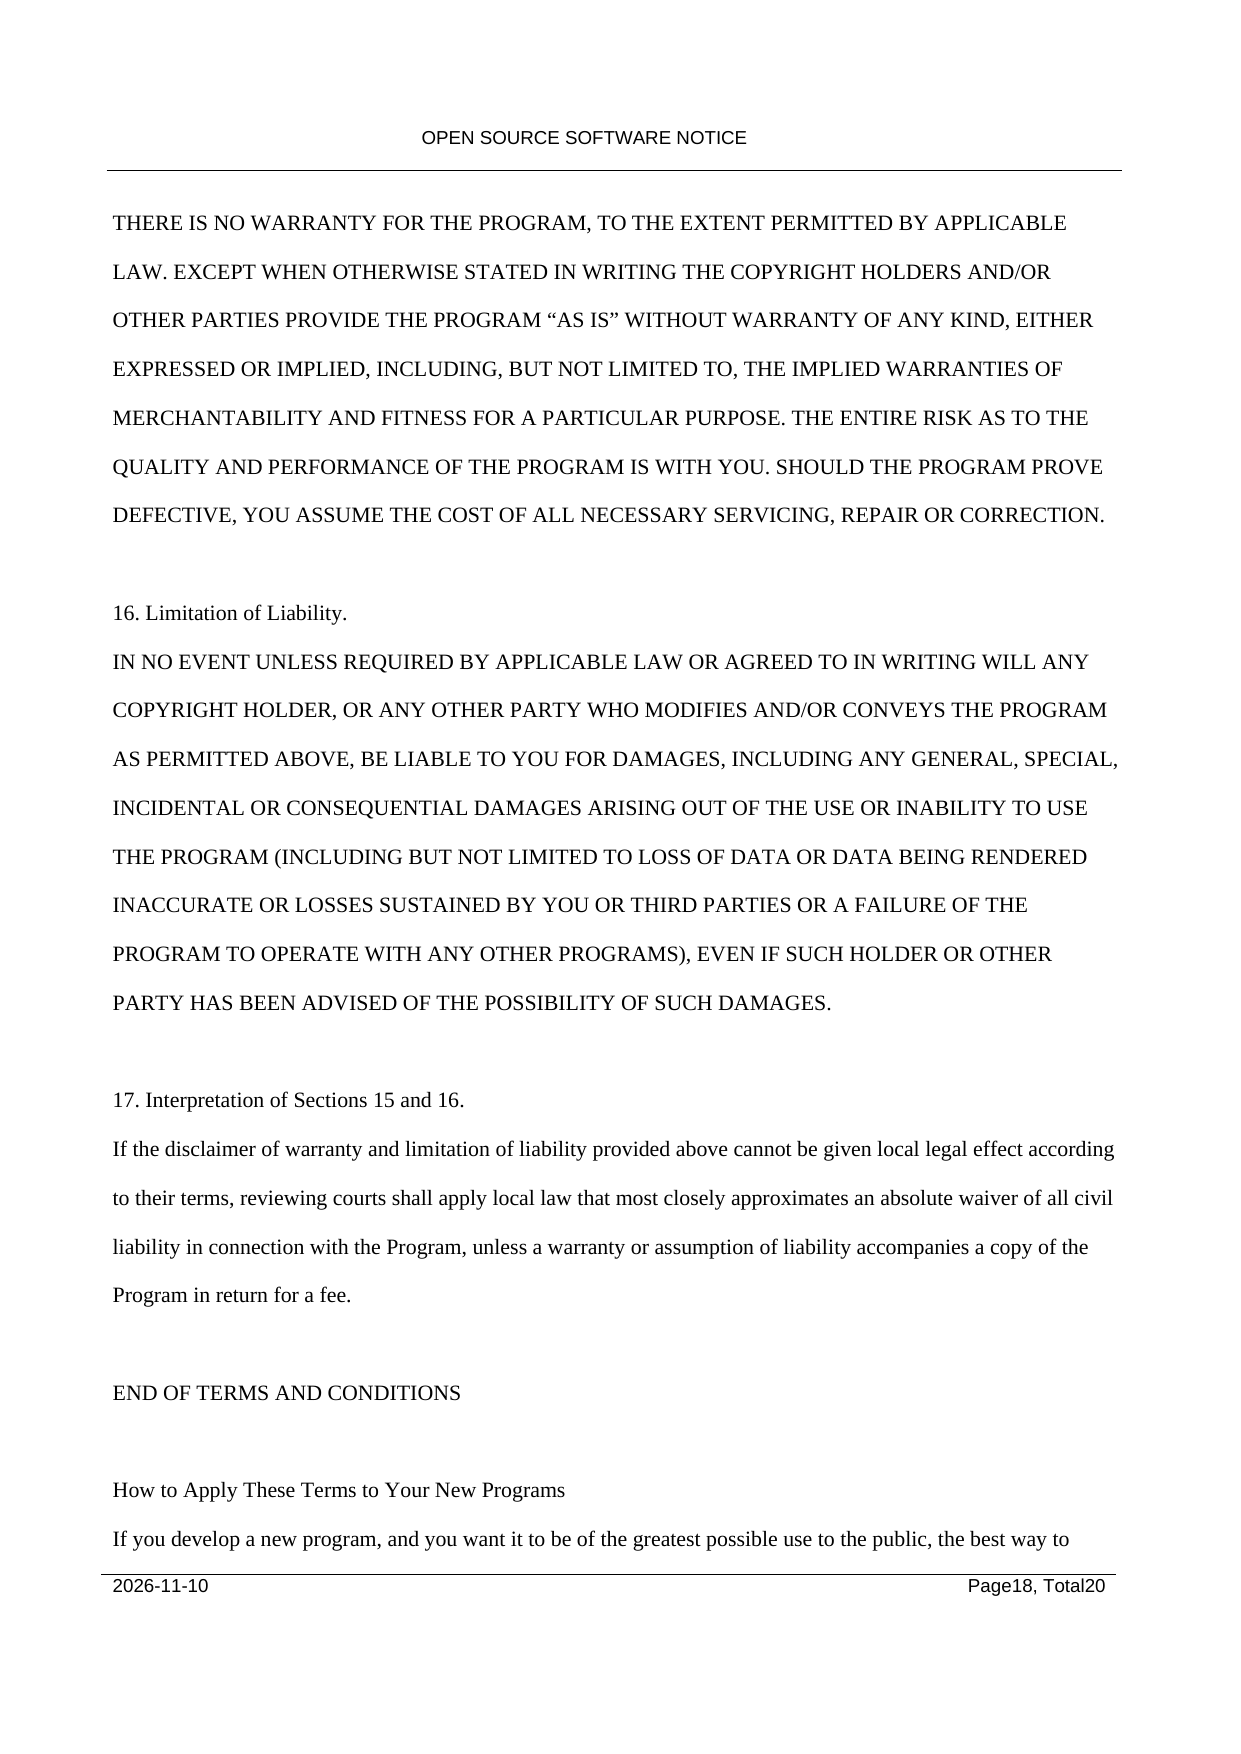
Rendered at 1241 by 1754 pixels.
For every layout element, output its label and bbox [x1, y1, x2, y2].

text [112, 206, 1128, 1555]
